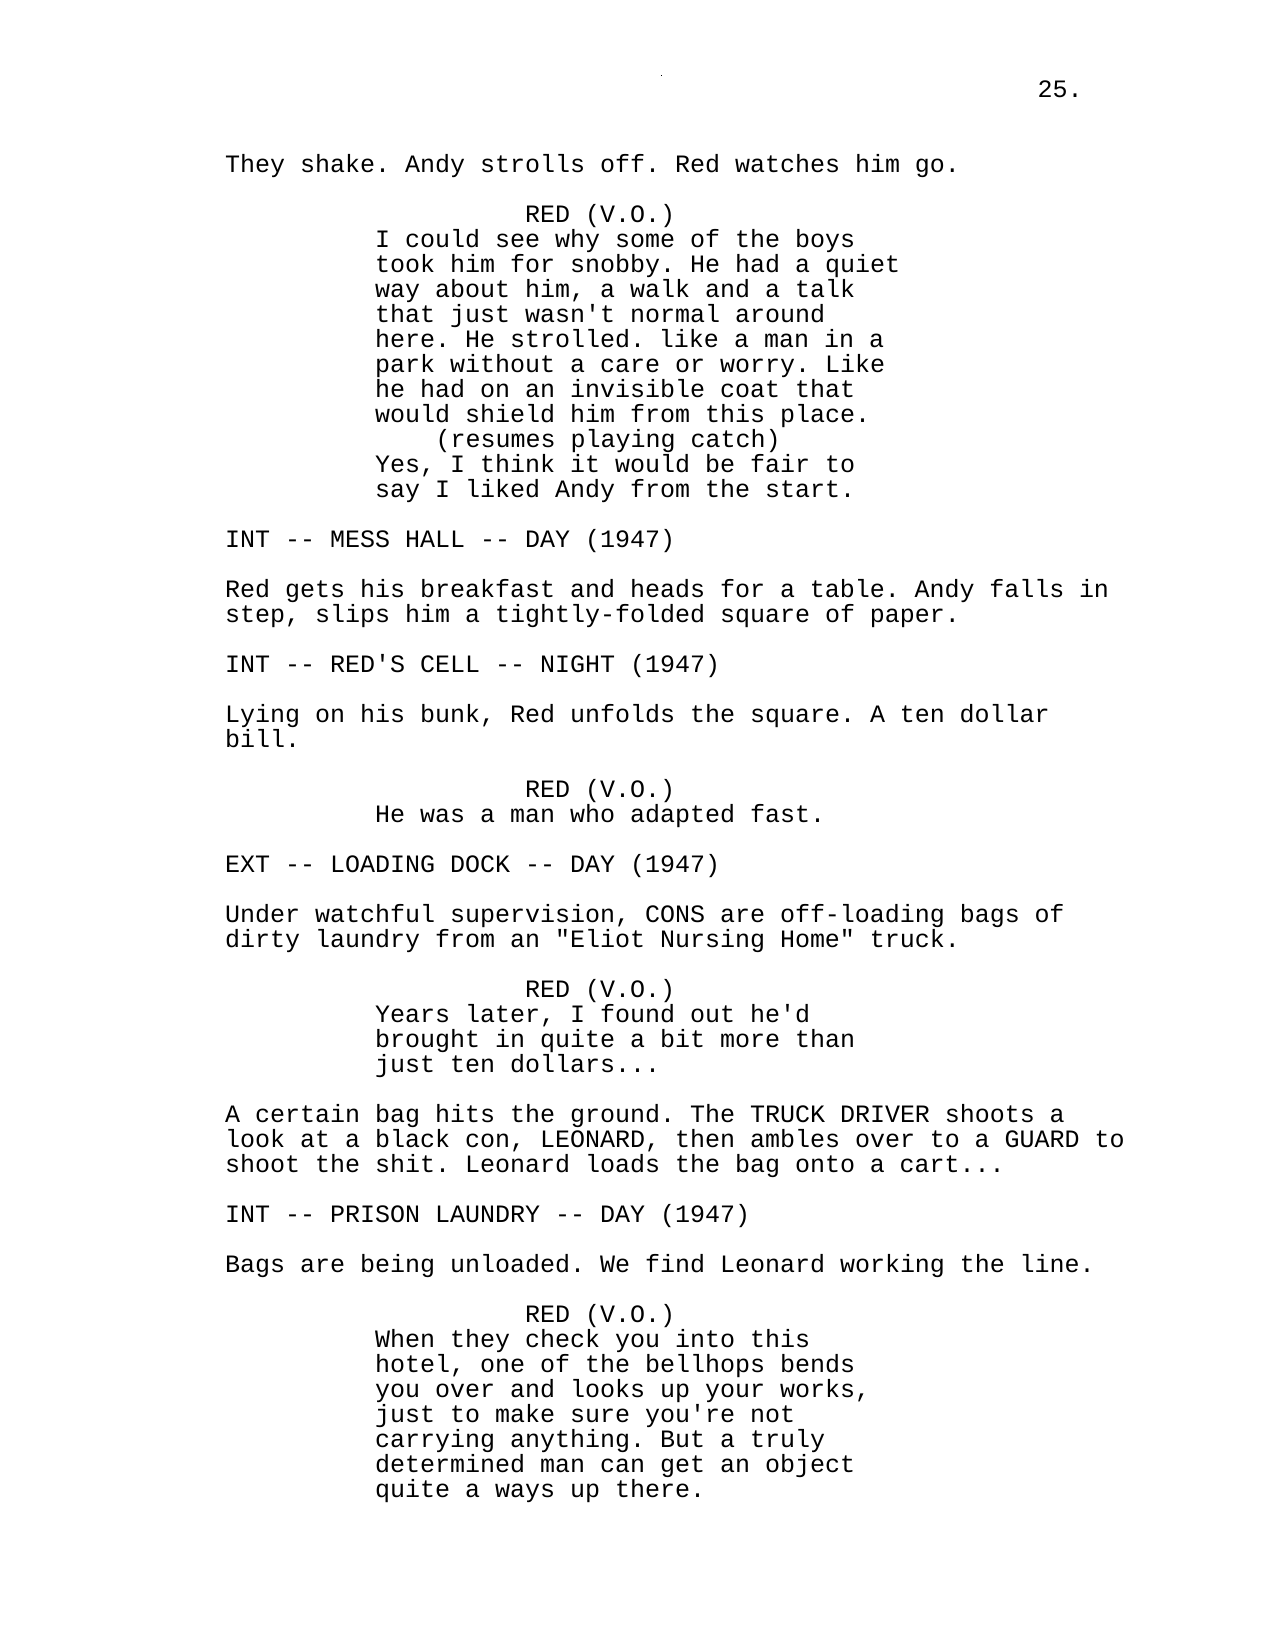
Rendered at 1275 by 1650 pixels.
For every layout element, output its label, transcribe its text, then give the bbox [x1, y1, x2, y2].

text INT -- PRISON LAUNDRY -- DAY (1947) [225, 1202, 1135, 1227]
text just to make sure you're not [375, 1402, 1135, 1427]
text Years later, I found out he'd [375, 1002, 1135, 1027]
text I could see why some of the boys [375, 227, 1135, 252]
text RED (V.O.) [525, 977, 1135, 1002]
text here. He strolled. like a man in a [375, 327, 1135, 352]
text EXT -- LOADING DOCK -- DAY (1947) [225, 852, 1135, 877]
text hotel, one of the bellhops bends [375, 1352, 1135, 1377]
text that just wasn't normal around [375, 302, 1135, 327]
text Lying on his bunk, Red unfolds the square. A ten dollar bill. [225, 702, 1065, 752]
text carrying anything. But a truly [375, 1427, 1135, 1452]
text you over and looks up your works, [375, 1377, 1135, 1402]
text brought in quite a bit more than [375, 1027, 1135, 1052]
text say I liked Andy from the start. [375, 477, 1135, 502]
text A certain bag hits the ground. The TRUCK DRIVER shoots a look at a black con, LEONARD, then ambles over to a GUARD to shoot the shit. Leonard loads the bag onto a cart... [225, 1102, 1135, 1177]
text Yes, I think it would be fair to [375, 452, 1135, 477]
text way about him, a walk and a talk [375, 277, 1135, 302]
text park without a care or worry. Like [375, 352, 1135, 377]
text determined man can get an object [375, 1452, 1135, 1477]
text Under watchful supervision, CONS are off-loading bags of dirty laundry from an "Eliot Nursing Home" truck. [225, 902, 1080, 952]
text INT -- RED'S CELL -- NIGHT (1947) [225, 652, 1135, 677]
text 25. [1037, 77, 1135, 102]
text would shield him from this place. [375, 402, 1135, 427]
text Red gets his breakfast and heads for a table. Andy falls in step, slips him a tightly-folded square of paper. [225, 577, 1125, 627]
text Bags are being unloaded. We find Leonard working the line. [225, 1252, 1135, 1277]
text took him for snobby. He had a quiet [375, 252, 1135, 277]
text When they check you into this [375, 1327, 1135, 1352]
text RED (V.O.) [525, 777, 1135, 802]
text INT -- MESS HALL -- DAY (1947) [225, 527, 1135, 552]
text RED (V.O.) [525, 202, 1135, 227]
text just ten dollars... [375, 1052, 1135, 1077]
text RED (V.O.) [525, 1302, 1135, 1327]
text (resumes playing catch) [435, 427, 1135, 452]
text He was a man who adapted fast. [375, 802, 1135, 827]
text They shake. Andy strolls off. Red watches him go. [225, 152, 1135, 177]
text quite a ways up there. [375, 1477, 1135, 1502]
text he had on an invisible coat that [375, 377, 1135, 402]
